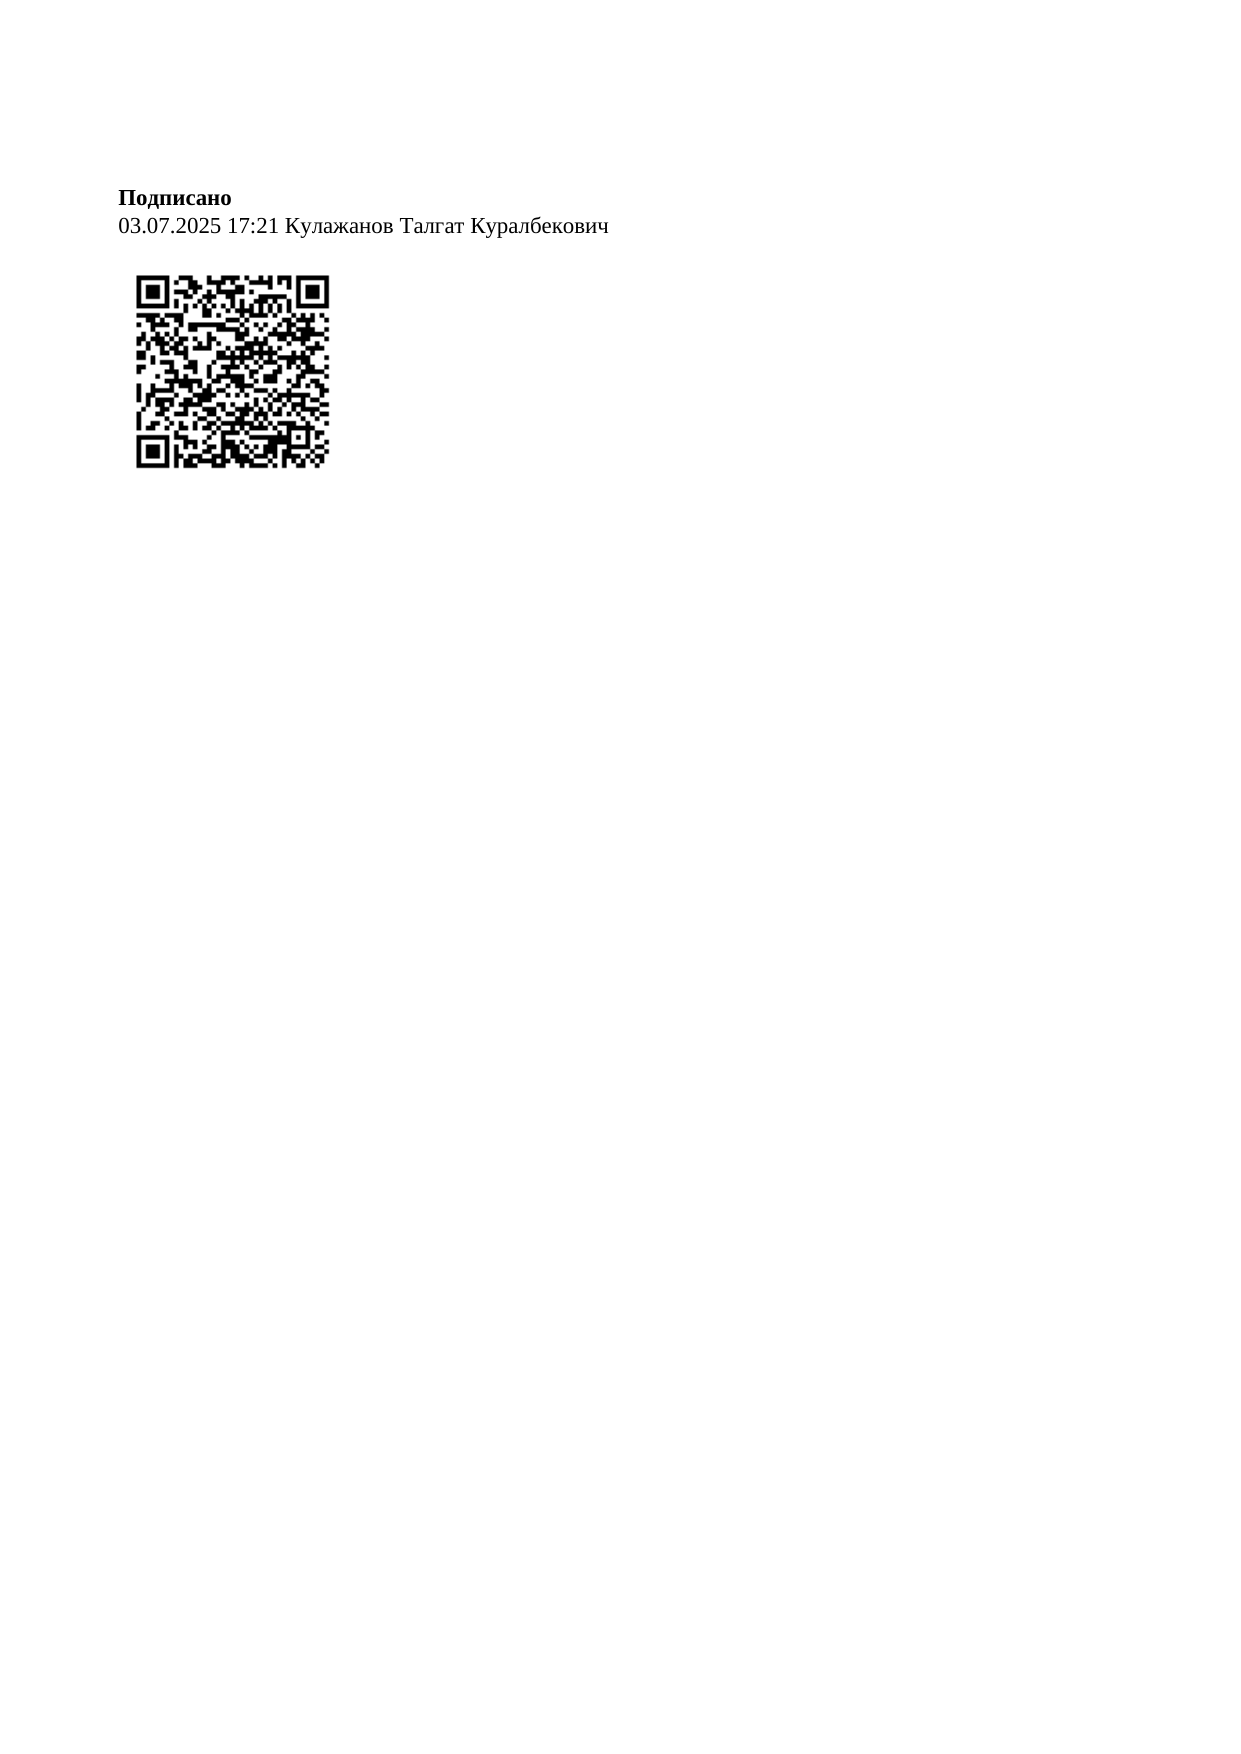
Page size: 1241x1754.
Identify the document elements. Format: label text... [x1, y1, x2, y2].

picture [118, 257, 348, 487]
text Подписано [118, 184, 1181, 210]
text 03.07.2025 17:21 Кулажанов Талгат Куралбекович [118, 212, 1181, 238]
